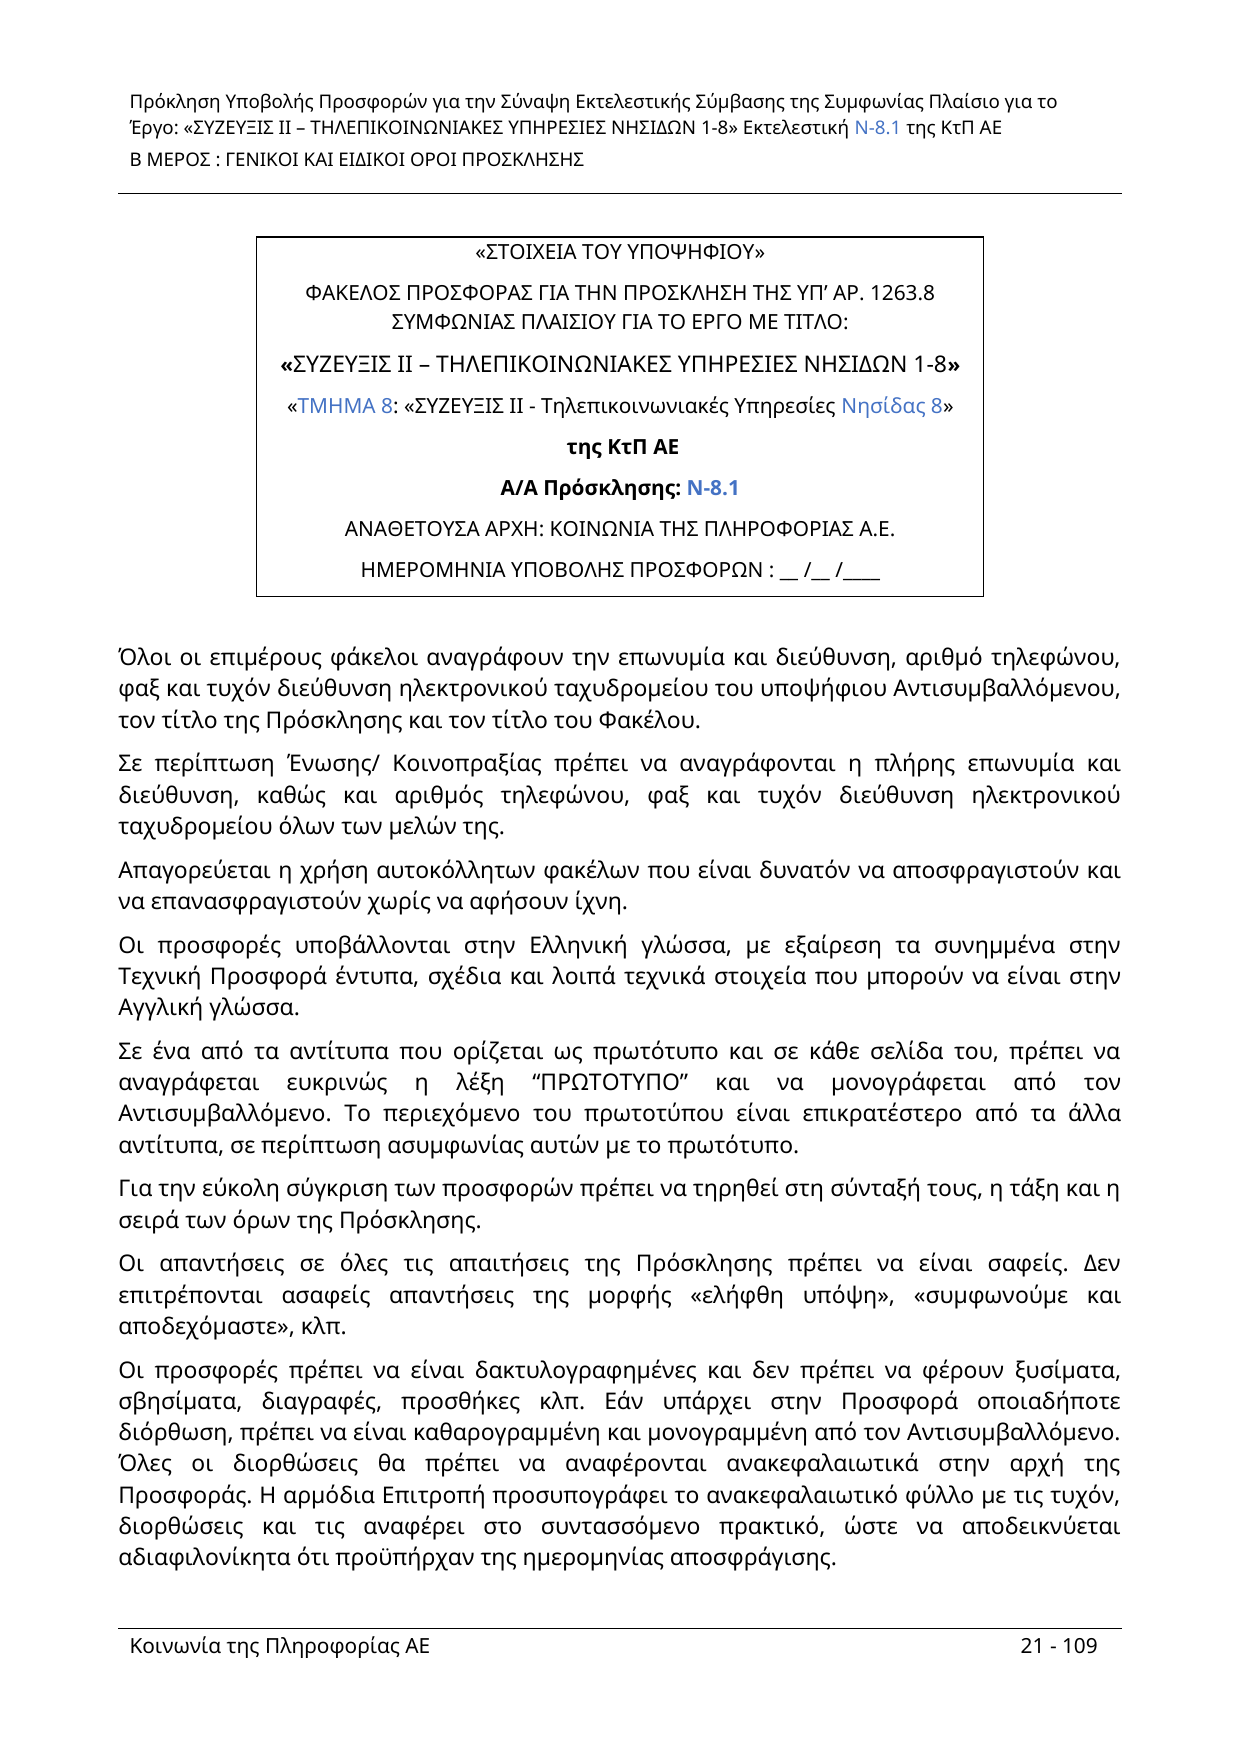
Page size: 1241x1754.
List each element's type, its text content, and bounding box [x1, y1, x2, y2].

text Όλοι οι επιμέρους φάκελοι αναγράφουν την επωνυμία και διεύθυνση, αριθμό τηλεφώνου, φαξ και τυχόν διεύθυνση ηλεκτρονικού ταχυδρομείου του υποψήφιου Αντισυμβαλλόμενου, τον τίτλο της Πρόσκλησης και τον τίτλο του Φακέλου. [118, 641, 1122, 735]
text Οι προσφορές πρέπει να είναι δακτυλογραφημένες και δεν πρέπει να φέρουν ξυσίματα, σβησίματα, διαγραφές, προσθήκες κλπ. Εάν υπάρχει στην Προσφορά οποιαδήποτε διόρθωση, πρέπει να είναι καθαρογραμμένη και μονογραμμένη από τον Αντισυμβαλλόμενο. Όλες οι διορθώσεις θα πρέπει να αναφέρονται ανακεφαλαιωτικά στην αρχή της Προσφοράς. Η αρμόδια Επιτροπή προσυπογράφει το ανακεφαλαιωτικό φύλλο με τις τυχόν, διορθώσεις και τις αναφέρει στο συντασσόμενο πρακτικό, ώστε να αποδεικνύεται αδιαφιλονίκητα ότι προϋπήρχαν της ημερομηνίας αποσφράγισης. [118, 1353, 1122, 1572]
text Απαγορεύεται η χρήση αυτοκόλλητων φακέλων που είναι δυνατόν να αποσφραγιστούν και να επανασφραγιστούν χωρίς να αφήσουν ίχνη. [118, 853, 1122, 916]
text Οι απαντήσεις σε όλες τις απαιτήσεις της Πρόσκλησης πρέπει να είναι σαφείς. Δεν επιτρέπονται ασαφείς απαντήσεις της μορφής «ελήφθη υπόψη», «συμφωνούμε και αποδεχόμαστε», κλπ. [118, 1247, 1122, 1341]
text Οι προσφορές υποβάλλονται στην Ελληνική γλώσσα, με εξαίρεση τα συνημμένα στην Τεχνική Προσφορά έντυπα, σχέδια και λοιπά τεχνικά στοιχεία που μπορούν να είναι στην Αγγλική γλώσσα. [118, 928, 1122, 1022]
table_header «ΣΤΟΙΧΕΙΑ ΤΟΥ ΥΠΟΨΗΦΙΟΥ» ΦΑΚΕΛΟΣ ΠΡΟΣΦΟΡΑΣ ΓΙΑ ΤΗΝ ΠΡΟΣΚΛΗΣΗ ΤΗΣ ΥΠ’ ΑΡ. 1263.8 ΣΥΜΦΩΝΙΑΣ ΠΛΑΙΣΙΟΥ ΓΙΑ ΤΟ ΕΡΓΟ ΜΕ ΤΙΤΛΟ: «ΣΥΖΕΥΞΙΣ ΙΙ – ΤΗΛΕΠΙΚΟΙΝΩΝΙΑΚΕΣ ΥΠΗΡΕΣΙΕΣ ΝΗΣΙΔΩΝ 1-8» «ΤΜΗΜΑ 8: «ΣΥΖΕΥΞΙΣ ΙΙ - Τηλεπικοινωνιακές Υπηρεσίες Νησίδας 8» της ΚτΠ ΑΕ Α/Α Πρόσκλησης: Ν-8.1 AΝΑΘΕΤΟΥΣΑ ΑΡΧΗ: ΚΟΙΝΩΝΙΑ ΤΗΣ ΠΛΗΡΟΦΟΡΙΑΣ Α.Ε. ΗΜΕΡΟΜΗΝΙΑ ΥΠΟΒΟΛΗΣ ΠΡΟΣΦΟΡΩΝ : __ /__ /____ [257, 238, 983, 596]
text Σε ένα από τα αντίτυπα που ορίζεται ως πρωτότυπο και σε κάθε σελίδα του, πρέπει να αναγράφεται ευκρινώς η λέξη “ΠΡΩΤΟΤΥΠΟ” και να μονογράφεται από τον Αντισυμβαλλόμενο. Το περιεχόμενο του πρωτοτύπου είναι επικρατέστερο από τα άλλα αντίτυπα, σε περίπτωση ασυμφωνίας αυτών με το πρωτότυπο. [118, 1035, 1122, 1160]
text Για την εύκολη σύγκριση των προσφορών πρέπει να τηρηθεί στη σύνταξή τους, η τάξη και η σειρά των όρων της Πρόσκλησης. [118, 1172, 1122, 1235]
text Σε περίπτωση Ένωσης/ Κοινοπραξίας πρέπει να αναγράφονται η πλήρης επωνυμία και διεύθυνση, καθώς και αριθμός τηλεφώνου, φαξ και τυχόν διεύθυνση ηλεκτρονικού ταχυδρομείου όλων των μελών της. [118, 747, 1122, 841]
